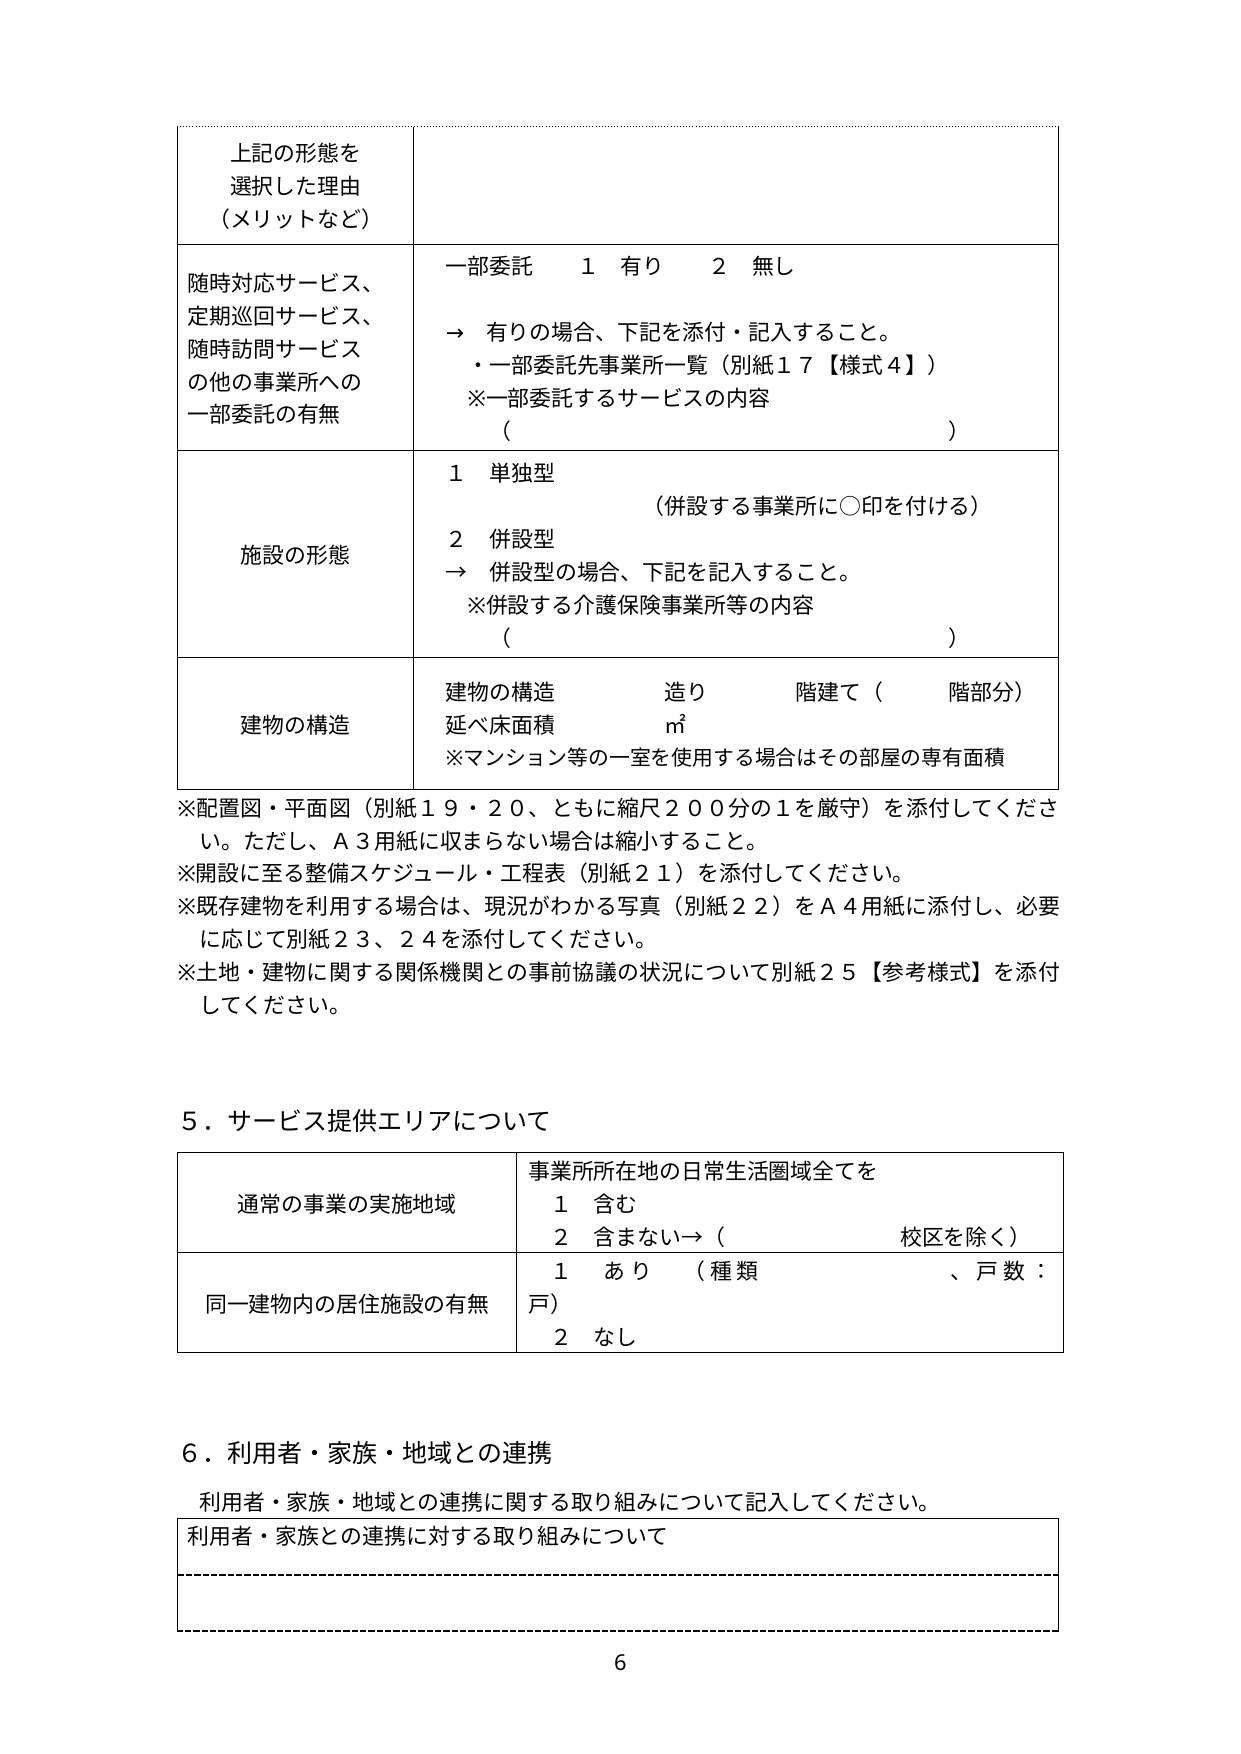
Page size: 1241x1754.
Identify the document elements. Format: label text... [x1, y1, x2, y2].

text ※配置図・平面図（別紙１９・２０、ともに縮尺２００分の１を厳守）を添付してください。ただし、Ａ３用紙に収まらない場合は縮小すること。 [177, 790, 1063, 856]
text 利用者・家族・地域との連携に関する取り組みについて記入してください。 [177, 1484, 1063, 1517]
table_header 利用者・家族との連携に対する取り組みについて [178, 1519, 1058, 1574]
text ※開設に至る整備スケジュール・工程表（別紙２１）を添付してください。 [177, 856, 1063, 889]
table_cell 同一建物内の居住施設の有無 [178, 1253, 516, 1352]
table_cell 一部委託 １ 有り ２ 無し → 有りの場合、下記を添付・記入すること。 ・一部委託先事業所一覧（別紙１７【様式４】） ※一部委託するサービスの内容 （ ） [414, 245, 1058, 450]
text ６．利用者・家族・地域との連携 [177, 1419, 1063, 1484]
table_header 事業所所在地の日常生活圏域全てを １ 含む ２ 含まない→（ 校区を除く） [517, 1153, 1063, 1252]
table_cell 建物の構造 [178, 658, 413, 789]
table_header 通常の事業の実施地域 [178, 1153, 516, 1252]
text ※既存建物を利用する場合は、現況がわかる写真（別紙２２）をＡ４用紙に添付し、必要に応じて別紙２３、２４を添付してください。 [177, 889, 1063, 955]
table_cell 建物の構造 造り 階建て（ 階部分） 延べ床面積 ㎡ ※マンション等の一室を使用する場合はその部屋の専有面積 [414, 658, 1058, 789]
table_cell １ あり （種類 、戸数： 戸） ２ なし [517, 1253, 1063, 1352]
table_cell 上記の形態を 選択した理由 （メリットなど） [178, 126, 413, 244]
table_cell 随時対応サービス、 定期巡回サービス、 随時訪問サービス の他の事業所への 一部委託の有無 [178, 245, 413, 450]
table_cell 施設の形態 [178, 451, 413, 657]
table_cell [414, 126, 1058, 244]
table_cell １ 単独型 （併設する事業所に○印を付ける） ２ 併設型 → 併設型の場合、下記を記入すること。 ※併設する介護保険事業所等の内容 （ ） [414, 451, 1058, 657]
table_cell [178, 1574, 1058, 1630]
text ※土地・建物に関する関係機関との事前協議の状況について別紙２５【参考様式】を添付してください。 [177, 955, 1063, 1021]
text ５．サービス提供エリアについて [177, 1086, 1063, 1152]
